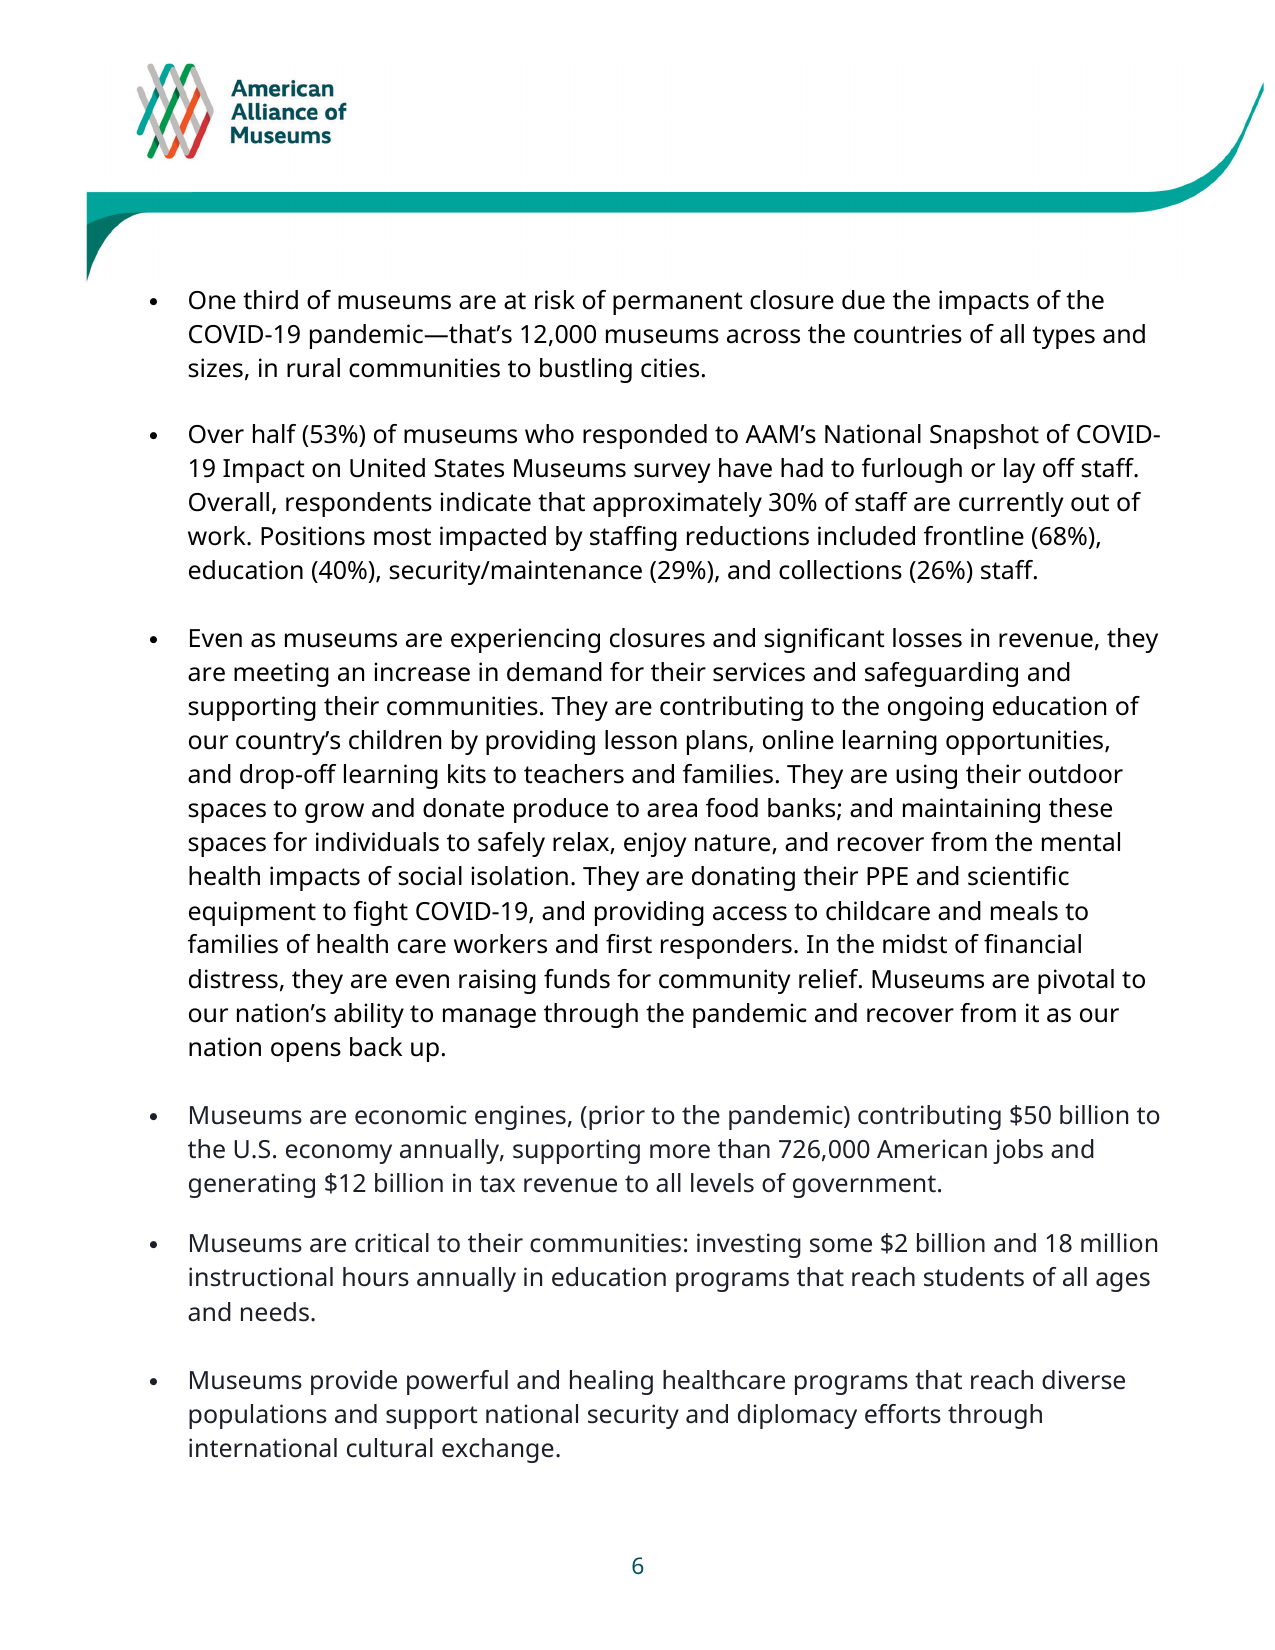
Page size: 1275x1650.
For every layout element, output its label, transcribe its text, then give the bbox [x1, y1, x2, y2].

list Museums provide powerful and healing healthcare programs that reach diverse populations and support national security and diplomacy efforts through international cultural exchange. [150, 1362, 1162, 1491]
list Over half (53%) of museums who responded to AAM’s National Snapshot of COVID-19 Impact on United States Museums survey have had to furlough or lay off staff. Overall, respondents indicate that approximately 30% of staff are currently out of work. Positions most impacted by staffing reductions included frontline (68%), education (40%), security/maintenance (29%), and collections (26%) staff. [150, 416, 1162, 587]
picture [84, 50, 1264, 283]
list Museums are economic engines, (prior to the pandemic) contributing $50 billion to the U.S. economy annually, supporting more than 726,000 American jobs and generating $12 billion in tax revenue to all levels of government. [150, 1097, 1162, 1226]
list One third of museums are at risk of permanent closure due the impacts of the COVID-19 pandemic—that’s 12,000 museums across the countries of all types and sizes, in rural communities to bustling cities. [150, 75, 1162, 416]
list Even as museums are experiencing closures and significant losses in revenue, they are meeting an increase in demand for their services and safeguarding and supporting their communities. They are contributing to the ongoing education of our country’s children by providing lesson plans, online learning opportunities, and drop-off learning kits to teachers and families. They are using their outdoor spaces to grow and donate produce to area food banks; and maintaining these spaces for individuals to safely relax, enjoy nature, and recover from the mental health impacts of social isolation. They are donating their PPE and scientific equipment to fight COVID-19, and providing access to childcare and meals to families of health care workers and first responders. In the midst of financial distress, they are even raising funds for community relief. Museums are pivotal to our nation’s ability to manage through the pandemic and recover from it as our nation opens back up. [150, 621, 1162, 1063]
list Museums are critical to their communities: investing some $2 billion and 18 million instructional hours annually in education programs that reach students of all ages and needs. [150, 1226, 1162, 1328]
